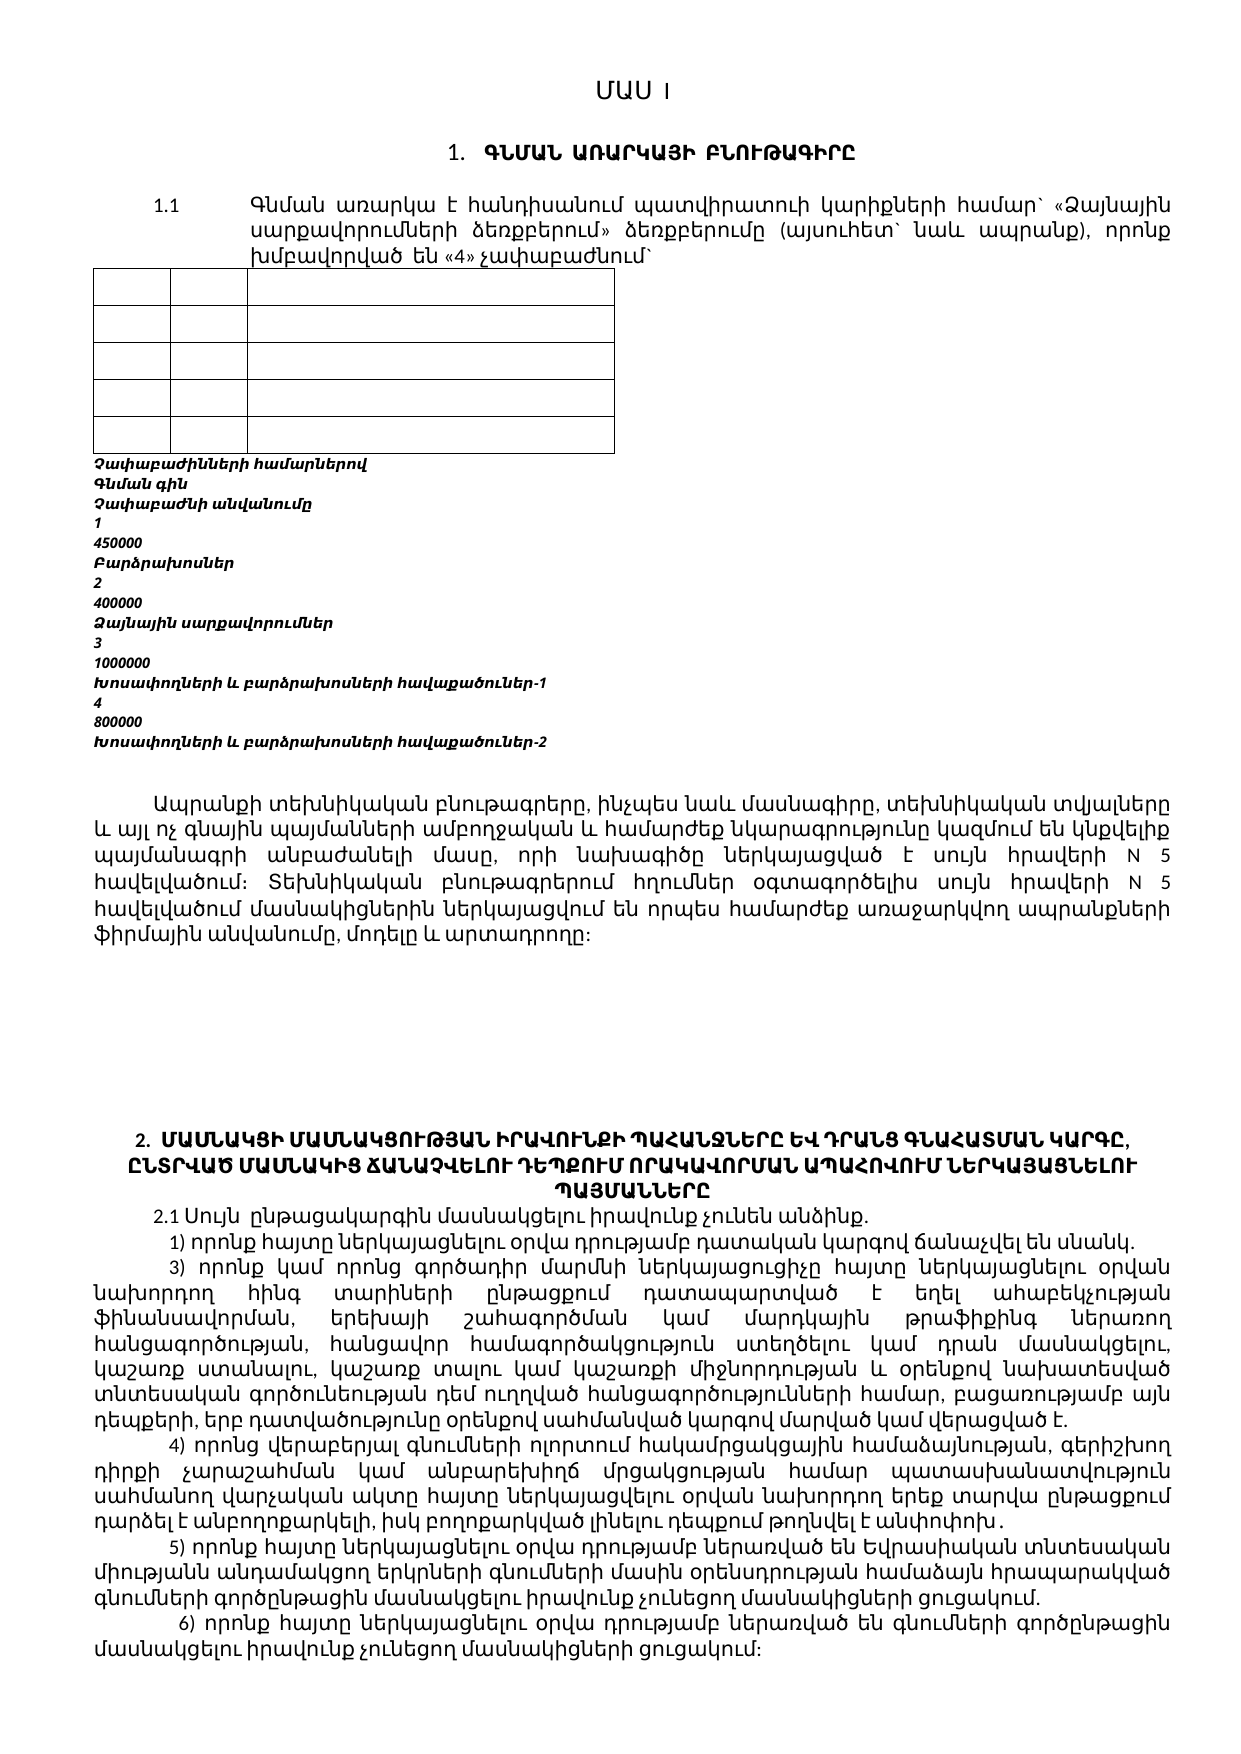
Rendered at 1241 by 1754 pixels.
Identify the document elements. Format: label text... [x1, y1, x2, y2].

text 6) որոնք հայտը ներկայացնելու օրվա դրությամբ ներառված են գնումների գործընթացին մասնակցելու իրավունք չունեցող մասնակիցների ցուցակում: [94, 1610, 1171, 1661]
list ԳՆՄԱՆ ԱՌԱՐԿԱՅԻ ԲՆՈՒԹԱԳԻՐԸ [131, 136, 1171, 167]
text 3) որոնք կամ որոնց գործադիր մարմնի ներկայացուցիչը հայտը ներկայացնելու օրվան նախորդող հինգ տարիների ընթացքում դատապարտված է եղել ահաբեկչության ֆինանսավորման, երեխայի շահագործման կամ մարդկային թրաֆիքինգ ներառող հանցագործության, հանցավոր համագործակցություն ստեղծելու կամ դրան մասնակցելու, կաշառք ստանալու, կաշառք տալու կամ կաշառքի միջնորդության և օրենքով նախատեսված տնտեսական գործունեության դեմ ուղղված հանցագործությունների համար, բացառությամբ այն դեպքերի, երբ դատվածությունը օրենքով սահմանված կարգով մարված կամ վերացված է. [94, 1254, 1171, 1432]
text Ապրանքի տեխնիկական բնութագրերը, ինչպես նաև մասնագիրը, տեխնիկական տվյալները և այլ ոչ գնային պայմանների ամբողջական և համարժեք նկարագրությունը կազմում են կնքվելիք պայմանագրի անբաժանելի մասը, որի նախագիծը ներկայացված է սույն հրավերի N 5 հավելվածում։ Տեխնիկական բնութագրերում հղումներ օգտագործելիս սույն հրավերի N 5 հավելվածում մասնակիցներին ներկայացվում են որպես համարժեք առաջարկվող ապրանքների ֆիրմային անվանումը, մոդելը և արտադրողը: [94, 791, 1171, 947]
text 4) որոնց վերաբերյալ գնումների ոլորտում հակամրցակցային համաձայնության, գերիշխող դիրքի չարաշահման կամ անբարեխիղճ մրցակցության համար պատասխանատվություն սահմանող վարչական ակտը հայտը ներկայացվելու օրվան նախորդող երեք տարվա ընթացքում դարձել է անբողոքարկելի, իսկ բողոքարկված լինելու դեպքում թողնվել է անփոփոխ․ [94, 1432, 1171, 1534]
text 2.1 Սույն ընթացակարգին մասնակցելու իրավունք չունեն անձինք. [94, 1204, 1171, 1229]
subtitle Գնման առարկա է հանդիսանում պատվիրատուի կարիքների համար` «Ձայնային սարքավորումների ձեռքբերում» ձեռքբերումը (այսուհետ` նաև ապրանք), որոնք խմբավորված են «4» չափաբաժնում` [153, 192, 1171, 268]
text 5) որոնք հայտը ներկայացնելու օրվա դրությամբ ներառված են Եվրասիական տնտեսական միությանն անդամակցող երկրների գնումների մասին օրենսդրության համաձայն հրապարակված գնումների գործընթացին մասնակցելու իրավունք չունեցող մասնակիցների ցուցակում. [94, 1534, 1171, 1610]
text 1) որոնք հայտը ներկայացնելու օրվա դրությամբ դատական կարգով ճանաչվել են սնանկ. [94, 1229, 1171, 1254]
text ՄԱՍ I [94, 75, 1171, 106]
text 2. ՄԱՍՆԱԿՑԻ ՄԱՍՆԱԿՑՈՒԹՅԱՆ ԻՐԱՎՈՒՆՔԻ ՊԱՀԱՆՋՆԵՐԸ ԵՎ ԴՐԱՆՑ ԳՆԱՀԱՏՄԱՆ ԿԱՐԳԸ, ԸՆՏՐՎԱԾ ՄԱՍՆԱԿԻՑ ՃԱՆԱՉՎԵԼՈՒ ԴԵՊՔՈՒՄ ՈՐԱԿԱՎՈՐՄԱՆ ԱՊԱՀՈՎՈՒՄ ՆԵՐԿԱՅԱՑՆԵԼՈՒ ՊԱՅՄԱՆՆԵՐԸ [94, 1127, 1171, 1204]
